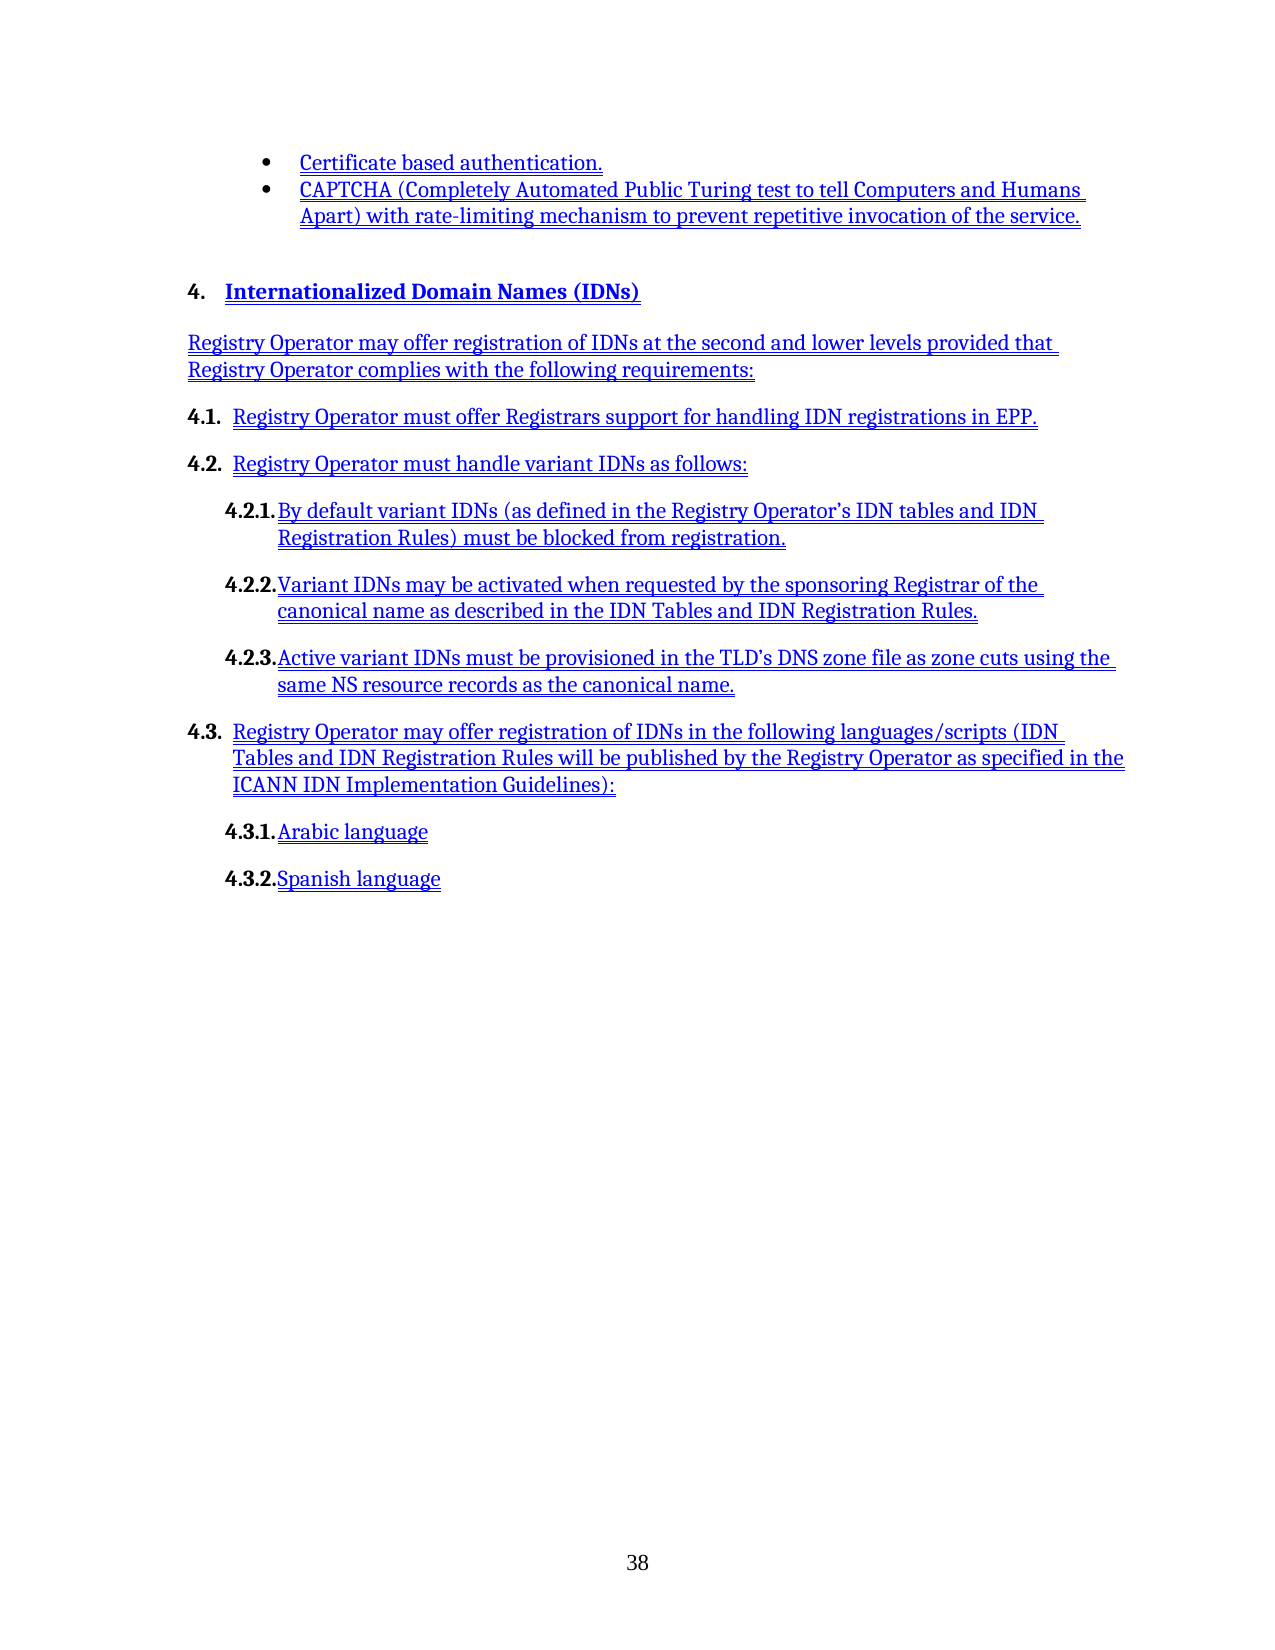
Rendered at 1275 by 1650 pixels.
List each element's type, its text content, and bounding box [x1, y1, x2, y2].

text Registry Operator may offer registration of IDNs at the second and lower levels provided that Registry Operator complies with the following requirements: [187, 330, 1125, 383]
list CAPTCHA (Completely Automated Public Turing test to tell Computers and Humans Apart) with rate-limiting mechanism to prevent repetitive invocation of the service. [262, 176, 1125, 229]
list Active variant IDNs must be provisioned in the TLD’s DNS zone file as zone cuts using the same NS resource records as the canonical name. [225, 645, 1125, 698]
list Variant IDNs may be activated when requested by the sponsoring Registrar of the canonical name as described in the IDN Tables and IDN Registration Rules. [225, 572, 1125, 624]
list Internationalized Domain Names (IDNs) [187, 279, 1125, 305]
list By default variant IDNs (as defined in the Registry Operator’s IDN tables and IDN Registration Rules) must be blocked from registration. [225, 498, 1125, 551]
list Spanish language [225, 866, 1125, 892]
list Registry Operator must offer Registrars support for handling IDN registrations in EPP. [187, 404, 1125, 430]
list Certificate based authentication. [262, 150, 1125, 176]
list Registry Operator must handle variant IDNs as follows: [187, 451, 1125, 477]
list Registry Operator may offer registration of IDNs in the following languages/scripts (IDN Tables and IDN Registration Rules will be published by the Registry Operator as specified in the ICANN IDN Implementation Guidelines): [187, 719, 1125, 798]
list Arabic language [225, 818, 1125, 845]
